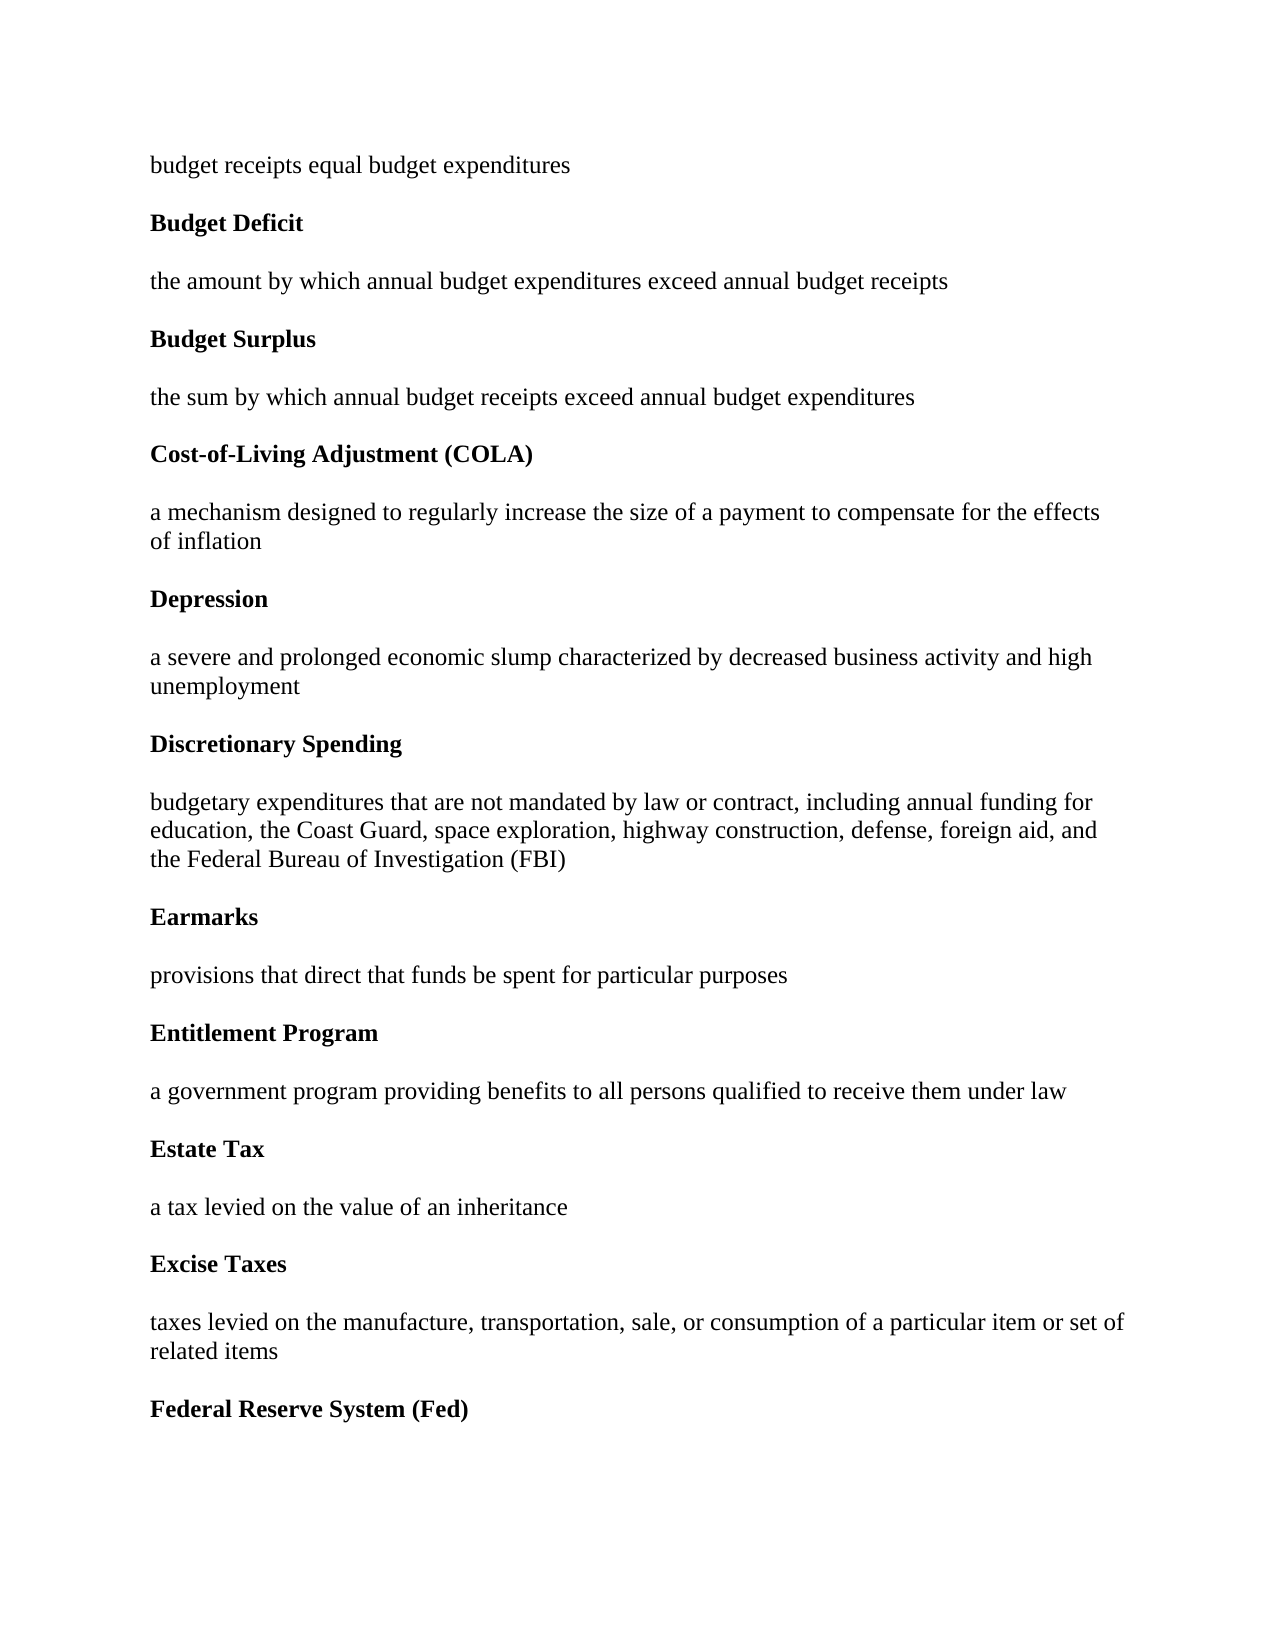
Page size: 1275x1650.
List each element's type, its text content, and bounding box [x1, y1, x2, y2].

text budget receipts equal budget expenditures [150, 150, 1125, 179]
text Discretionary Spending [150, 729, 1125, 757]
text the amount by which annual budget expenditures exceed annual budget receipts [150, 266, 1125, 294]
text a tax levied on the value of an inheritance [150, 1192, 1125, 1220]
text Earmarks [150, 902, 1125, 931]
text Entitlement Program [150, 1018, 1125, 1047]
text Cost-of-Living Adjustment (COLA) [150, 439, 1125, 468]
text Excise Taxes [150, 1249, 1125, 1278]
text a government program providing benefits to all persons qualified to receive them under law [150, 1076, 1125, 1104]
text Budget Surplus [150, 324, 1125, 352]
text a mechanism designed to regularly increase the size of a payment to compensate for the effects of inflation [150, 497, 1125, 555]
text Depression [150, 584, 1125, 613]
text Federal Reserve System (Fed) [150, 1394, 1125, 1423]
text budgetary expenditures that are not mandated by law or contract, including annual funding for education, the Coast Guard, space exploration, highway construction, defense, foreign aid, and the Federal Bureau of Investigation (FBI) [150, 787, 1125, 873]
text Estate Tax [150, 1134, 1125, 1162]
text Budget Deficit [150, 208, 1125, 237]
text the sum by which annual budget receipts exceed annual budget expenditures [150, 382, 1125, 410]
text provisions that direct that funds be spent for particular purposes [150, 960, 1125, 989]
text taxes levied on the manufacture, transportation, sale, or consumption of a particular item or set of related items [150, 1307, 1125, 1365]
text a severe and prolonged economic slump characterized by decreased business activity and high unemployment [150, 642, 1125, 699]
